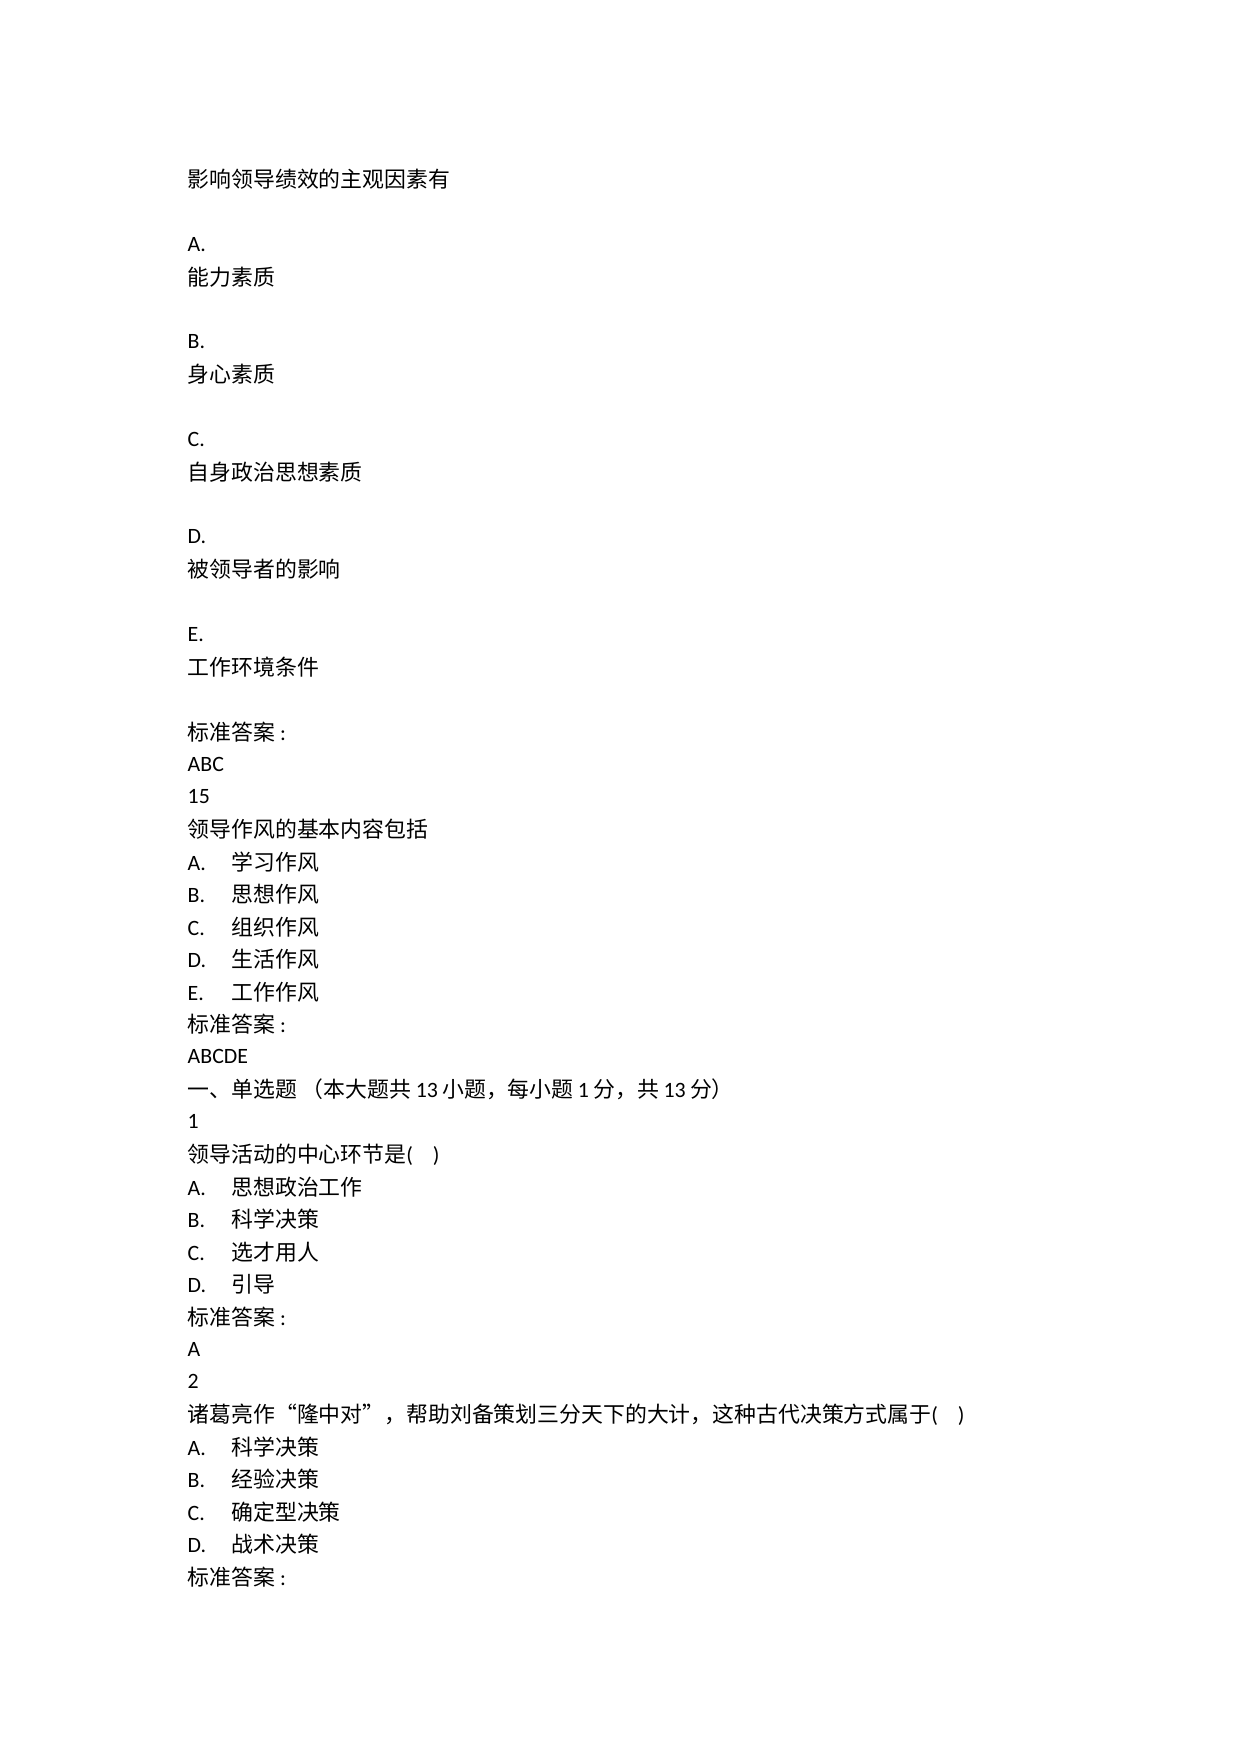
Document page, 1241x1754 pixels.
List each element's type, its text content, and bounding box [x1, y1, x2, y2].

text E. 工作作风 [187, 974, 1053, 1007]
text A. 科学决策 [187, 1429, 1053, 1462]
text 标准答案 : [187, 1559, 1053, 1592]
text A. [187, 227, 1053, 259]
text D. [187, 519, 1053, 552]
text D. 引导 [187, 1267, 1053, 1299]
text ABCDE [187, 1039, 1053, 1072]
text 1 [187, 1104, 1053, 1137]
text C. [187, 422, 1053, 454]
text B. 思想作风 [187, 877, 1053, 909]
text 2 [187, 1364, 1053, 1397]
text C. 确定型决策 [187, 1494, 1053, 1527]
text 标准答案 : [187, 1007, 1053, 1039]
text 标准答案 : [187, 1299, 1053, 1332]
text A [187, 1332, 1053, 1364]
text 标准答案 : [187, 714, 1053, 747]
text 领导活动的中心环节是( ) [187, 1137, 1053, 1169]
text 工作环境条件 [187, 649, 1053, 682]
text D. 生活作风 [187, 942, 1053, 974]
text D. 战术决策 [187, 1527, 1053, 1559]
text B. 经验决策 [187, 1462, 1053, 1494]
text ABC [187, 747, 1053, 779]
text 被领导者的影响 [187, 552, 1053, 584]
text 15 [187, 779, 1053, 812]
text E. [187, 617, 1053, 649]
text A. 思想政治工作 [187, 1169, 1053, 1202]
text 自身政治思想素质 [187, 454, 1053, 487]
text 诸葛亮作“隆中对”，帮助刘备策划三分天下的大计，这种古代决策方式属于( ) [187, 1397, 1053, 1429]
text C. 选才用人 [187, 1234, 1053, 1267]
text C. 组织作风 [187, 909, 1053, 942]
text 领导作风的基本内容包括 [187, 812, 1053, 844]
text A. 学习作风 [187, 844, 1053, 877]
text B. [187, 324, 1053, 357]
text 影响领导绩效的主观因素有 [187, 162, 1053, 194]
text 能力素质 [187, 259, 1053, 292]
text B. 科学决策 [187, 1202, 1053, 1234]
text 身心素质 [187, 357, 1053, 389]
text 一、单选题 （本大题共13小题，每小题1分，共13分） [187, 1072, 1053, 1104]
